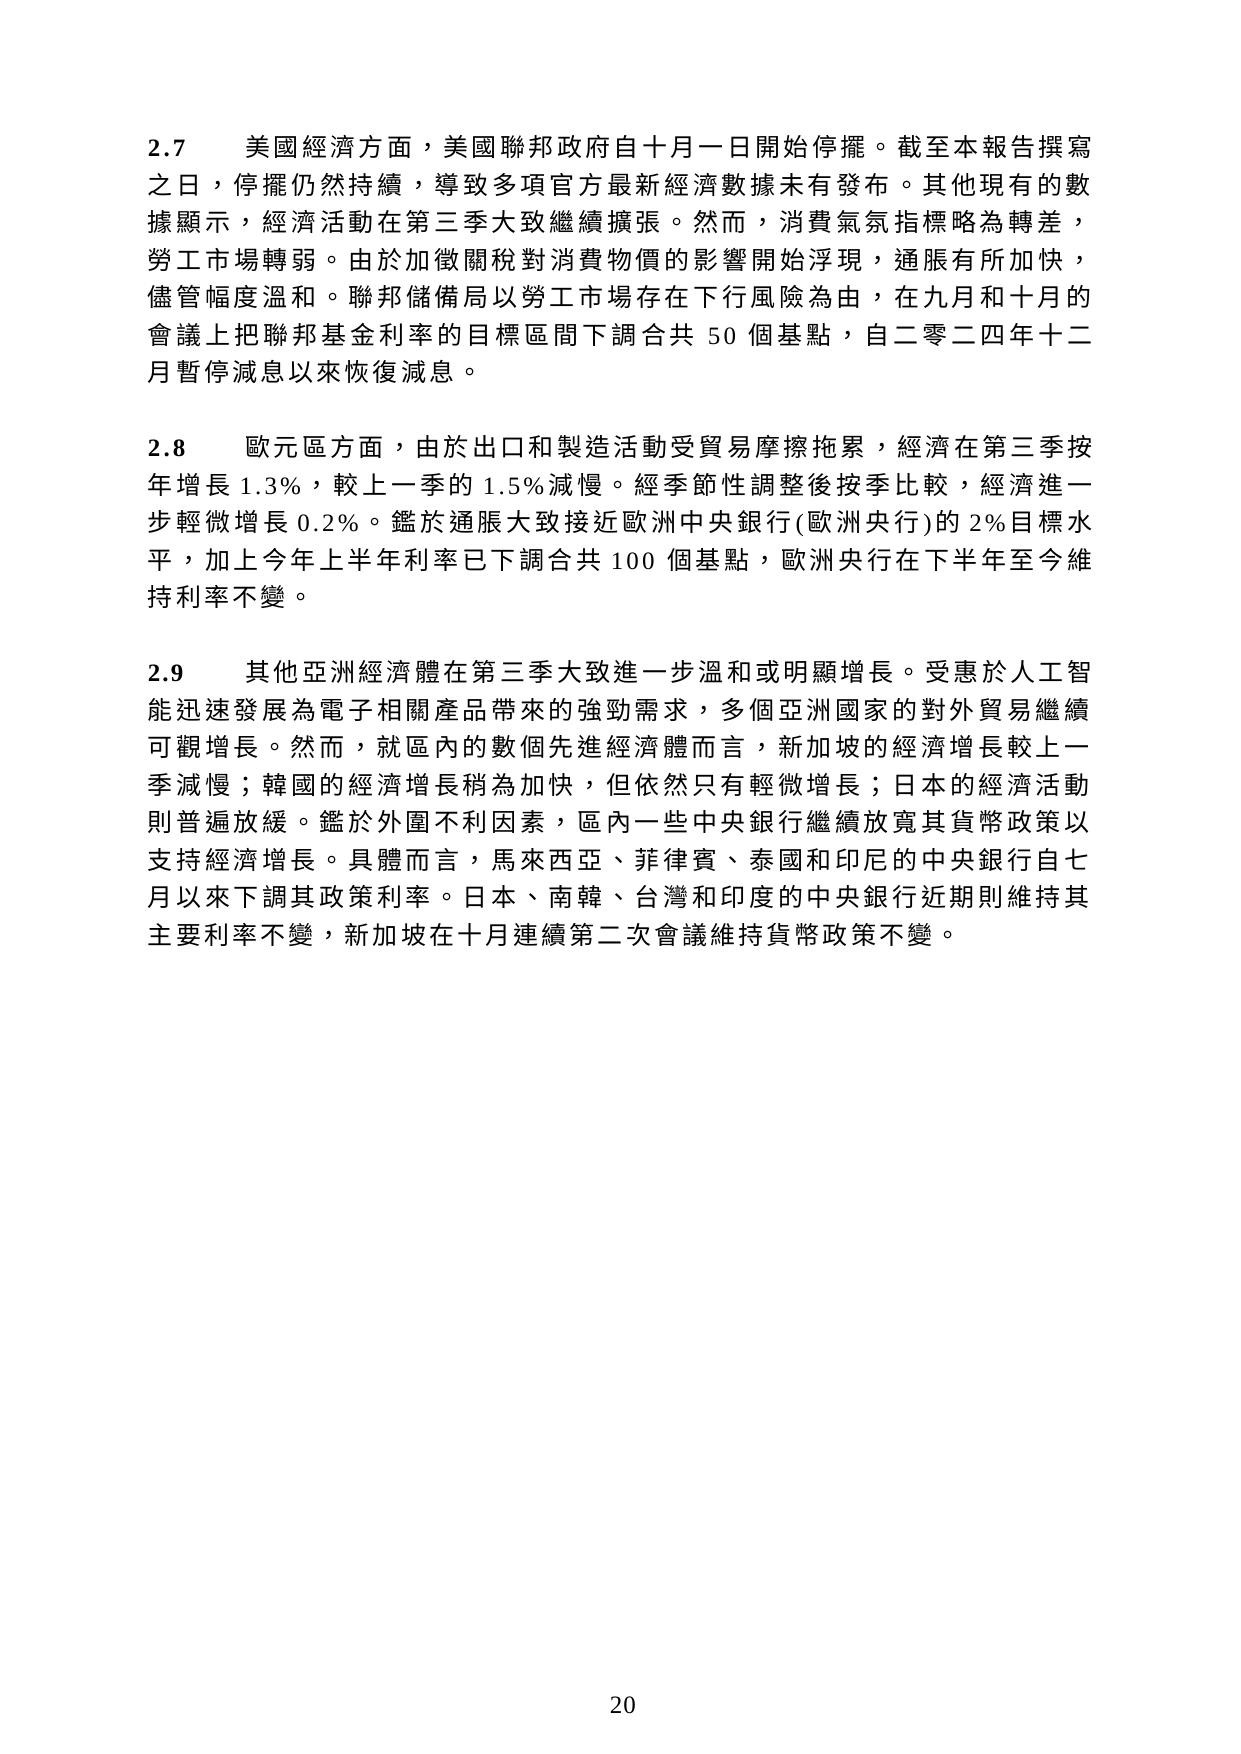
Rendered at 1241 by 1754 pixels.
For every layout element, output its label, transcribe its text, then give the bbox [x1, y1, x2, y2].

text 2.7 美國經濟方面，美國聯邦政府自十月一日開始停擺。截至本報告撰寫之日，停擺仍然持續，導致多項官方最新經濟數據未有發布。其他現有的數據顯示，經濟活動在第三季大致繼續擴張。然而，消費氣氛指標略為轉差，勞工市場轉弱。由於加徵關稅對消費物價的影響開始浮現，通脹有所加快，儘管幅度溫和。聯邦儲備局以勞工市場存在下行風險為由，在九月和十月的會議上把聯邦基金利率的目標區間下調合共 50 個基點，自二零二四年十二月暫停減息以來恢復減息。 [148, 127, 1092, 389]
text 2.8 歐元區方面，由於出口和製造活動受貿易摩擦拖累，經濟在第三季按年增長1.3%，較上一季的1.5%減慢。經季節性調整後按季比較，經濟進一步輕微增長0.2%。鑑於通脹大致接近歐洲中央銀行(歐洲央行)的2%目標水平，加上今年上半年利率已下調合共100 個基點，歐洲央行在下半年至今維持利率不變。 [148, 427, 1092, 614]
text 2.9 其他亞洲經濟體在第三季大致進一步溫和或明顯增長。受惠於人工智能迅速發展為電子相關產品帶來的強勁需求，多個亞洲國家的對外貿易繼續可觀增長。然而，就區內的數個先進經濟體而言，新加坡的經濟增長較上一季減慢；韓國的經濟增長稍為加快，但依然只有輕微增長；日本的經濟活動則普遍放緩。鑑於外圍不利因素，區內一些中央銀行繼續放寬其貨幣政策以支持經濟增長。具體而言，馬來西亞、菲律賓、泰國和印尼的中央銀行自七月以來下調其政策利率。日本、南韓、台灣和印度的中央銀行近期則維持其主要利率不變，新加坡在十月連續第二次會議維持貨幣政策不變。 [148, 652, 1092, 952]
